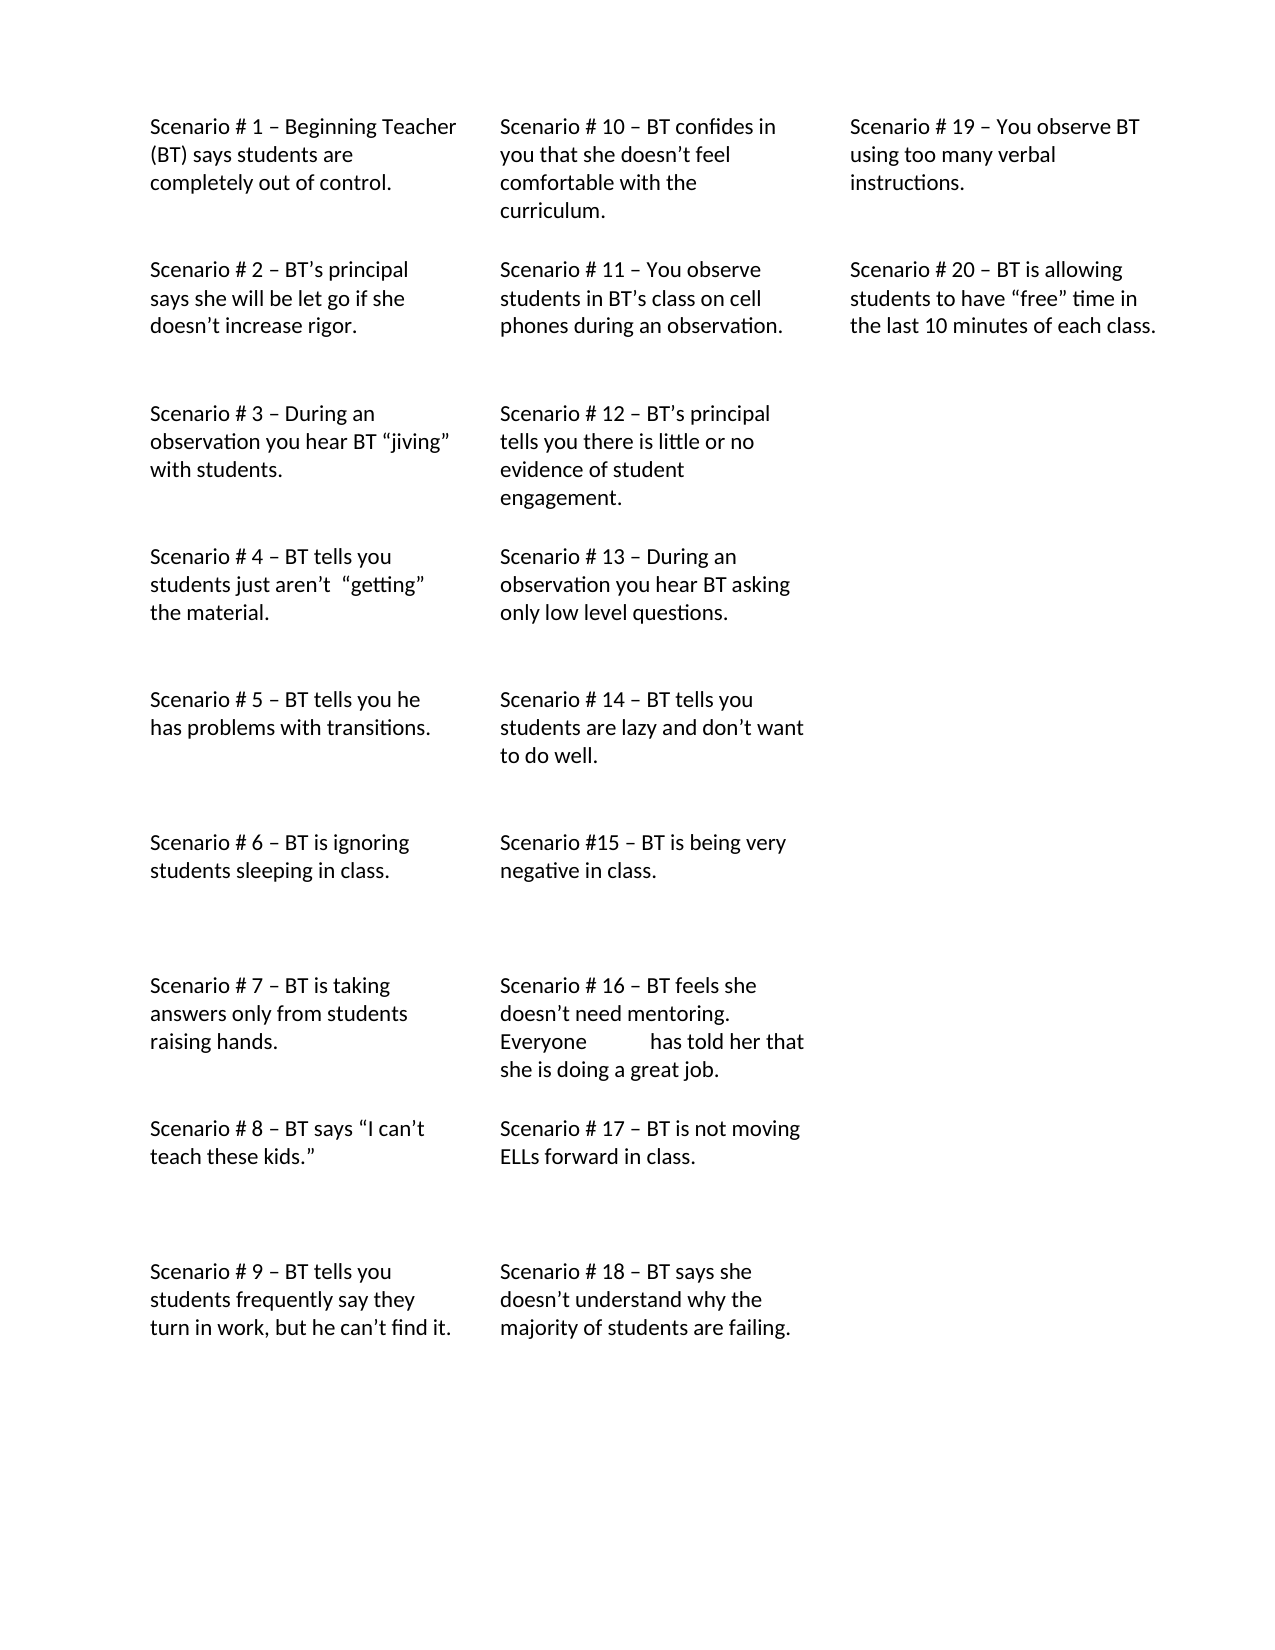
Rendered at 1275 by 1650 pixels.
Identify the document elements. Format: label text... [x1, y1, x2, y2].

table_cell Scenario # 12 – BT’s principal tells you there is little or no evidence of student engagement. [489, 399, 813, 542]
table_cell Scenario # 5 – BT tells you he has problems with transitions. [139, 685, 463, 828]
table_cell Scenario # 14 – BT tells you students are lazy and don’t want to do well. [489, 685, 813, 828]
table_cell Scenario # 11 – You observe students in BT’s class on cell phones during an observation. [489, 256, 813, 399]
table_cell Scenario # 20 – BT is allowing students to have “free” time in the last 10 minutes of each class. [839, 256, 1169, 399]
table_cell Scenario #15 – BT is being very negative in class. [489, 828, 813, 971]
table_cell Scenario # 4 – BT tells you students just aren’t “getting” the material. [139, 542, 463, 685]
table_cell Scenario # 18 – BT says she doesn’t understand why the majority of students are failing. [489, 1258, 813, 1401]
table_cell Scenario # 10 – BT confides in you that she doesn’t feel comfortable with the curriculum. [489, 113, 813, 256]
table_cell Scenario # 13 – During an observation you hear BT asking only low level questions. [489, 542, 813, 685]
table_cell Scenario # 16 – BT feels she doesn’t need mentoring. Everyone has told her that she is doing a great job. [489, 971, 813, 1114]
table_cell Scenario # 8 – BT says “I can’t teach these kids.” [139, 1114, 463, 1257]
table_cell Scenario # 3 – During an observation you hear BT “jiving” with students. [139, 399, 463, 542]
table_cell Scenario # 2 – BT’s principal says she will be let go if she doesn’t increase rigor. [139, 256, 463, 399]
table_cell Scenario # 9 – BT tells you students frequently say they turn in work, but he can’t find it. [139, 1258, 463, 1401]
table_cell Scenario # 19 – You observe BT using too many verbal instructions. [839, 113, 1169, 256]
table_header Scenario # 1 – Beginning Teacher (BT) says students are completely out of control. [139, 113, 463, 256]
table_cell Scenario # 7 – BT is taking answers only from students raising hands. [139, 971, 463, 1114]
table_cell Scenario # 6 – BT is ignoring students sleeping in class. [139, 828, 463, 971]
table_cell Scenario # 17 – BT is not moving ELLs forward in class. [489, 1114, 813, 1257]
